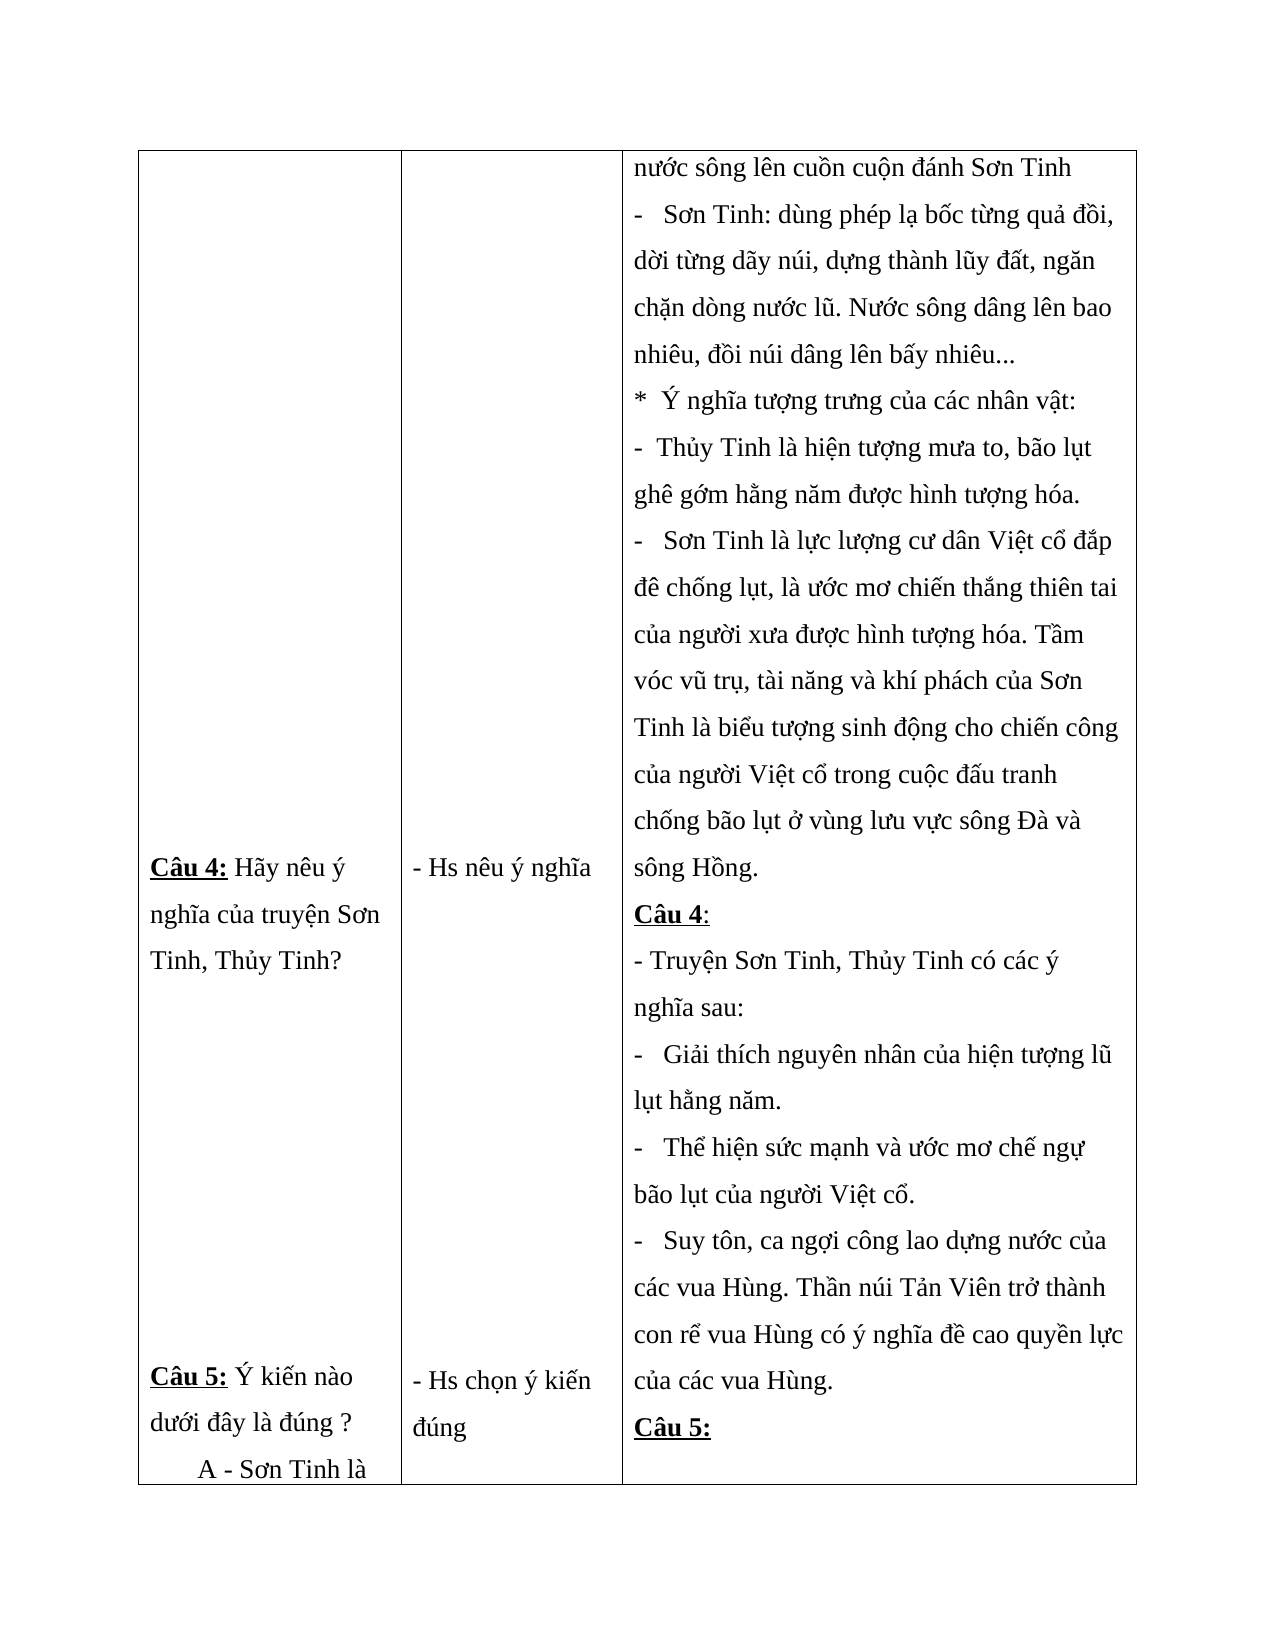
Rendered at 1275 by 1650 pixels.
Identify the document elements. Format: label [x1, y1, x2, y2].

table_cell [139, 151, 401, 1484]
table_cell [623, 151, 1136, 1484]
table_cell [402, 151, 622, 1484]
